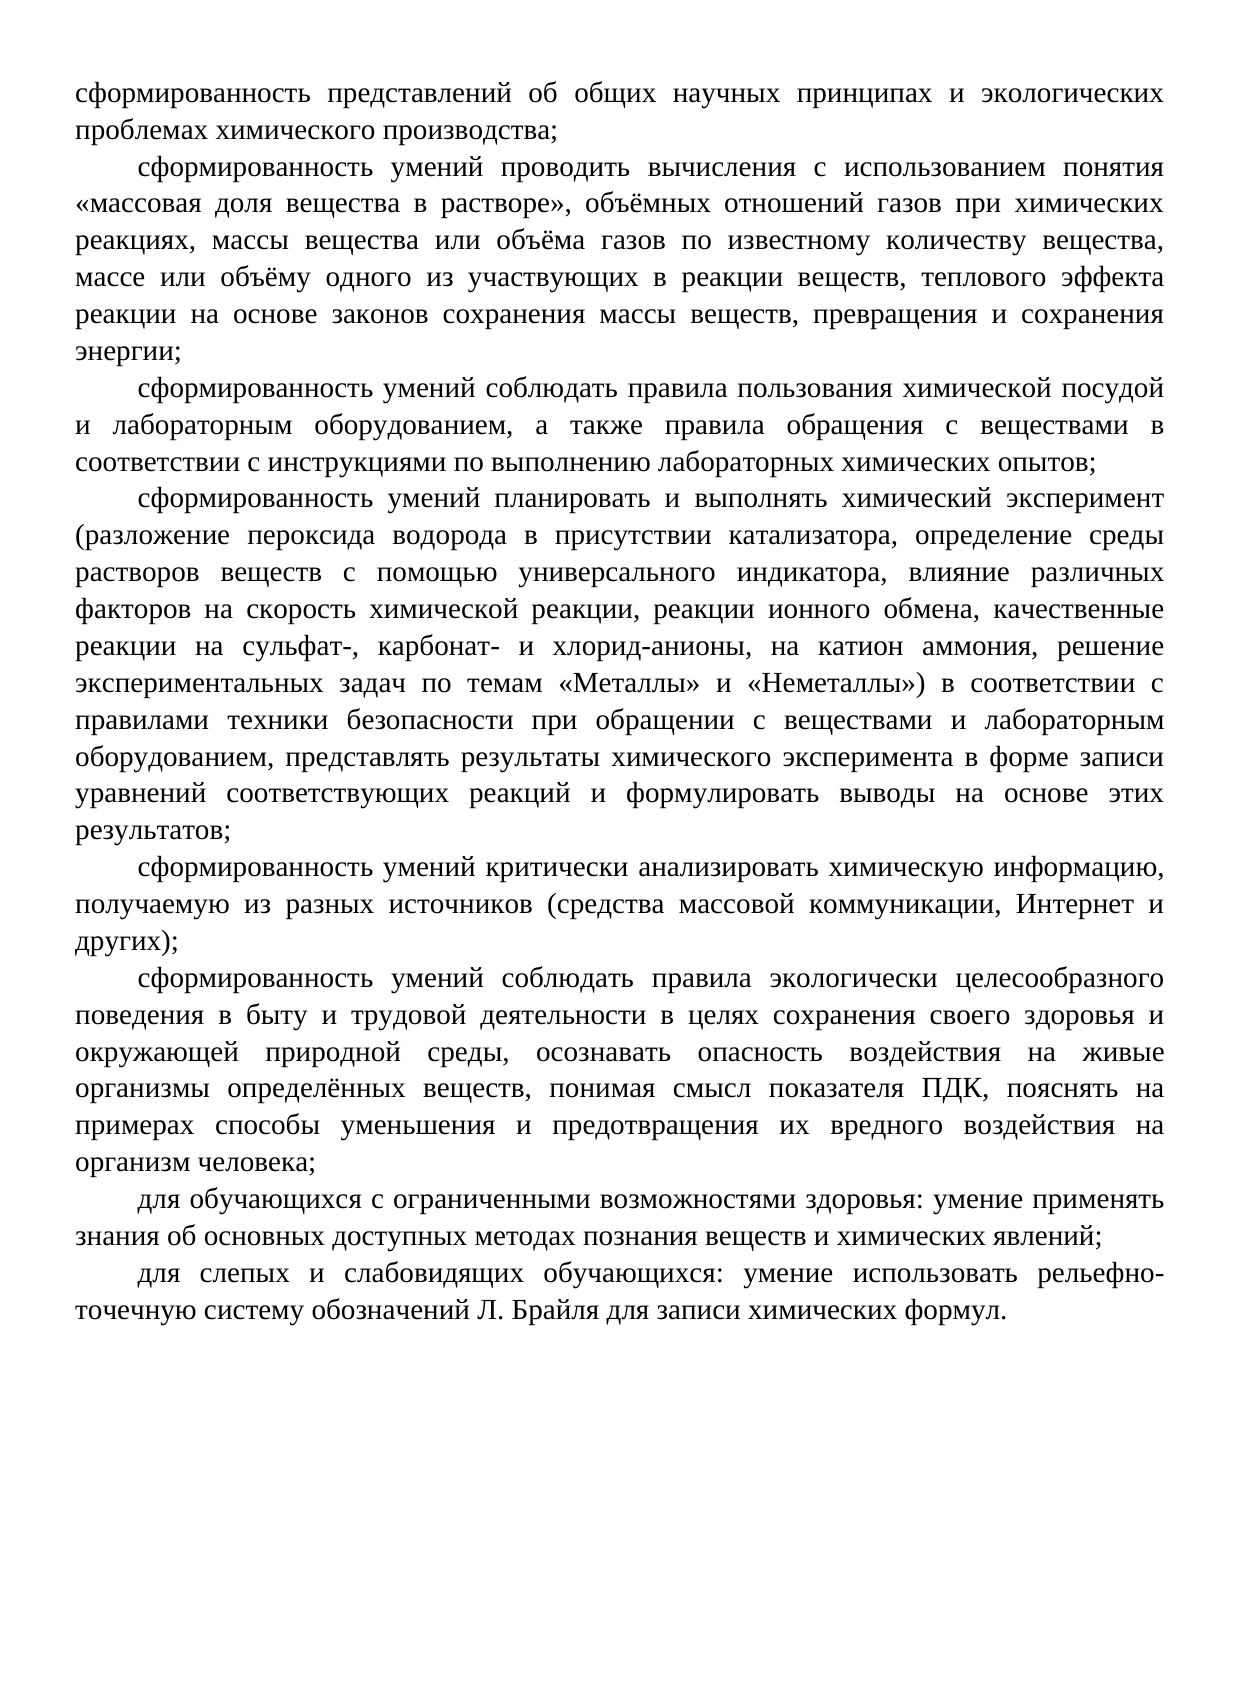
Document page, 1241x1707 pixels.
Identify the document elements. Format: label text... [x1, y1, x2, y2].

text сформированность умений проводить вычисления с использованием понятия «массовая доля вещества в растворе», объёмных отношений газов при химических реакциях, массы вещества или объёма газов по известному количеству вещества, массе или объёму одного из участвующих в реакции веществ, теплового эффекта реакции на основе законов сохранения массы веществ, превращения и сохранения энергии; [75, 149, 1165, 367]
text сформированность умений критически анализировать химическую информацию, получаемую из разных источников (средства массовой коммуникации, Интернет и других); [75, 849, 1165, 957]
text для обучающихся с ограниченными возможностями здоровья: умение применять знания об основных доступных методах познания веществ и химических явлений; [75, 1181, 1165, 1252]
text сформированность умений соблюдать правила пользования химической посудой и лабораторным оборудованием, а также правила обращения с веществами в соответствии с инструкциями по выполнению лабораторных химических опытов; [75, 370, 1165, 477]
text сформированность умений соблюдать правила экологически целесообразного поведения в быту и трудовой деятельности в целях сохранения своего здоровья и окружающей природной среды, осознавать опасность воздействия на живые организмы определённых веществ, понимая смысл показателя ПДК, пояснять на примерах способы уменьшения и предотвращения их вредного воздействия на организм человека; [75, 960, 1165, 1178]
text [75, 75, 1165, 145]
text сформированность умений планировать и выполнять химический эксперимент (разложение пероксида водорода в присутствии катализатора, определение среды растворов веществ с помощью универсального индикатора, влияние различных факторов на скорость химической реакции, реакции ионного обмена, качественные реакции на сульфат-, карбонат- и хлорид-анионы, на катион аммония, решение экспериментальных задач по темам «Металлы» и «Неметаллы») в соответствии с правилами техники безопасности при обращении с веществами и лабораторным оборудованием, представлять результаты химического эксперимента в форме записи уравнений соответствующих реакций и формулировать выводы на основе этих результатов; [75, 481, 1165, 846]
text для слепых и слабовидящих обучающихся: умение использовать рельефно-точечную систему обозначений Л. Брайля для записи химических формул. [75, 1255, 1165, 1325]
